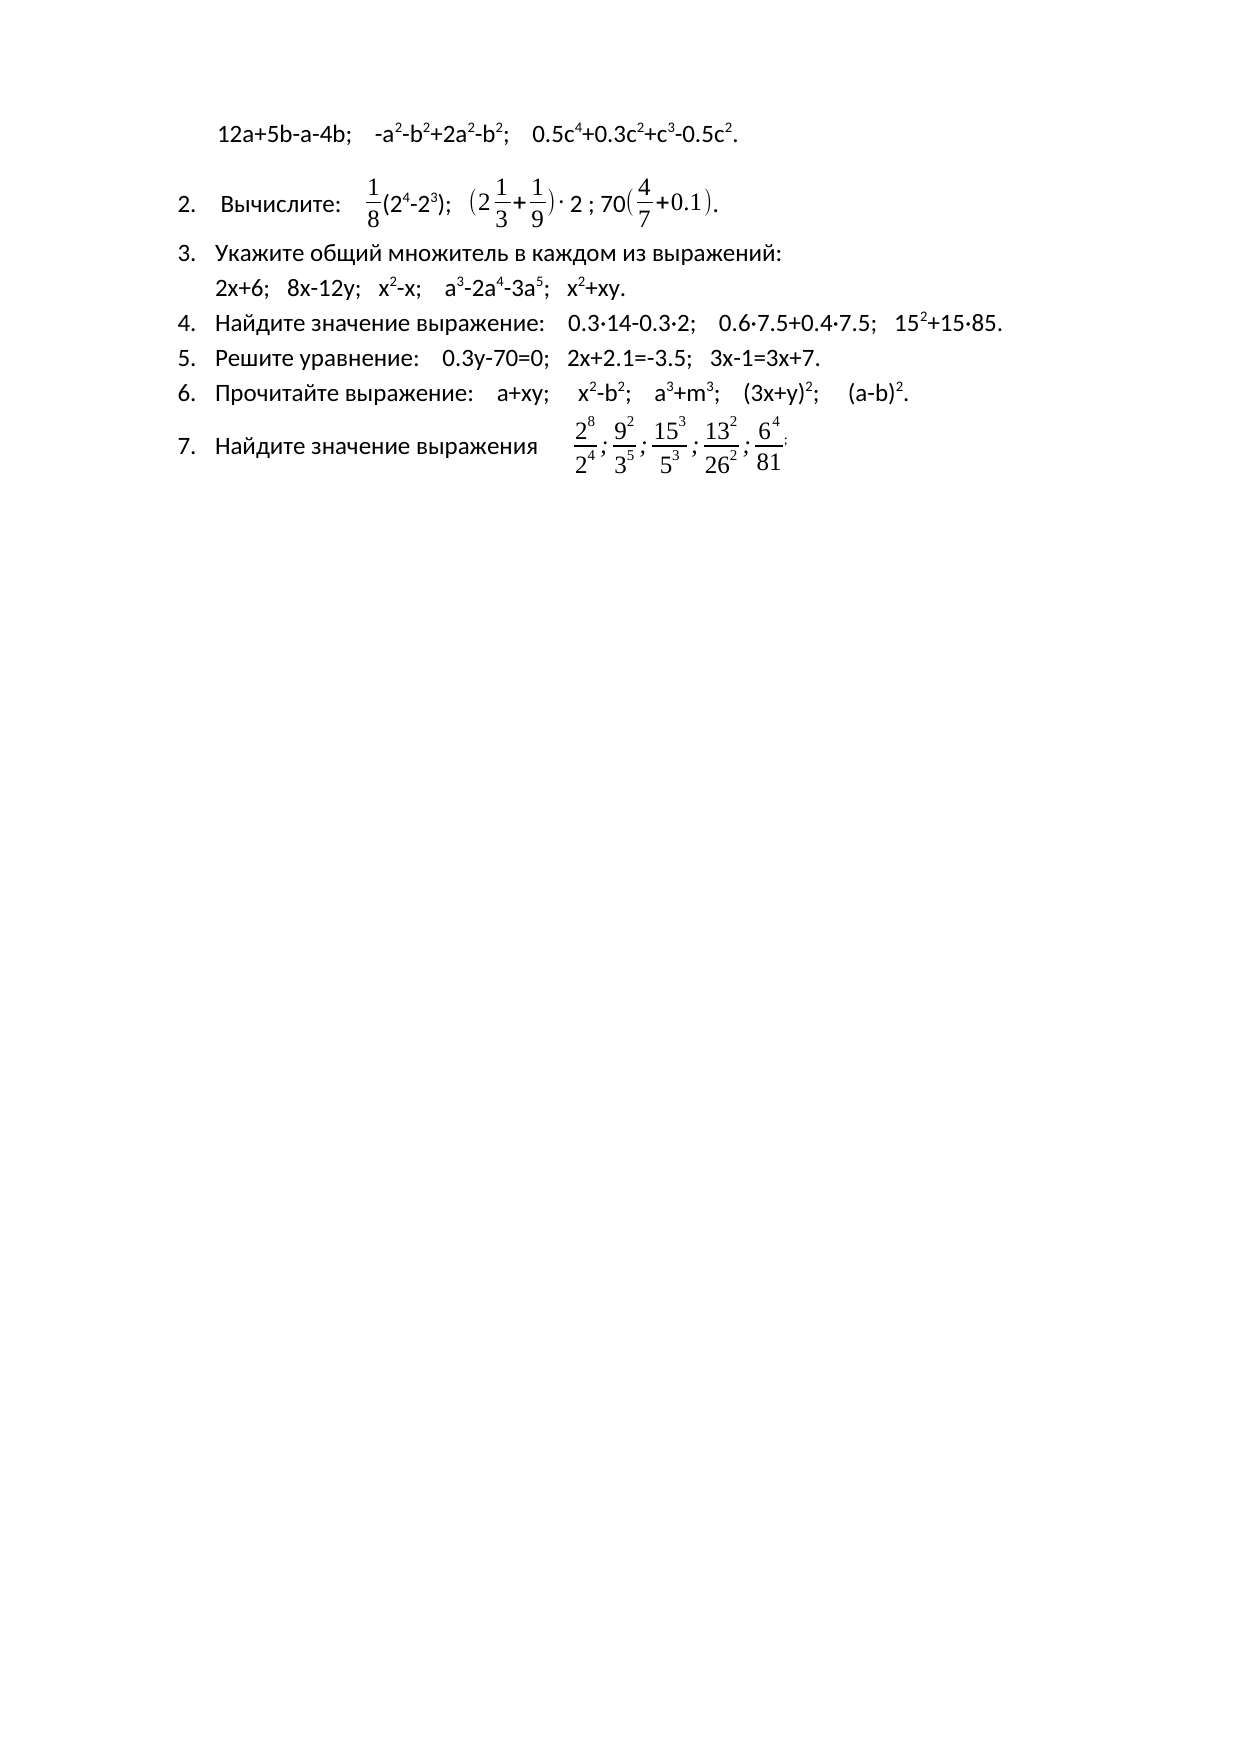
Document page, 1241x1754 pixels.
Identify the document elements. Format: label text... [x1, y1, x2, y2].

list Укажите общий множитель в каждом из выражений: [177, 237, 1152, 268]
list Решите уравнение: 0.3у-70=0; 2х+2.1=-3.5; 3х-1=3х+7. [177, 342, 1152, 373]
list Найдите значение выражения ; [177, 412, 1152, 478]
list Прочитайте выражение: а+ху; х2-b2; а3+m3; (3х+у)2; (а-b)2. [177, 377, 1152, 408]
list 2х+6; 8х-12у; х2-х; а3-2а4-3а5; х2+ху. [215, 272, 1152, 303]
list Вычислите: (24-23); 2 ; 70. [177, 174, 1152, 233]
text 12a+5b-a-4b; -a2-b2+2a2-b2; 0.5с4+0.3с2+с3-0.5с2. [177, 118, 1152, 149]
list Найдите значение выражение: 0.3·14-0.3·2; 0.6·7.5+0.4·7.5; 152+15·85. [177, 307, 1152, 338]
